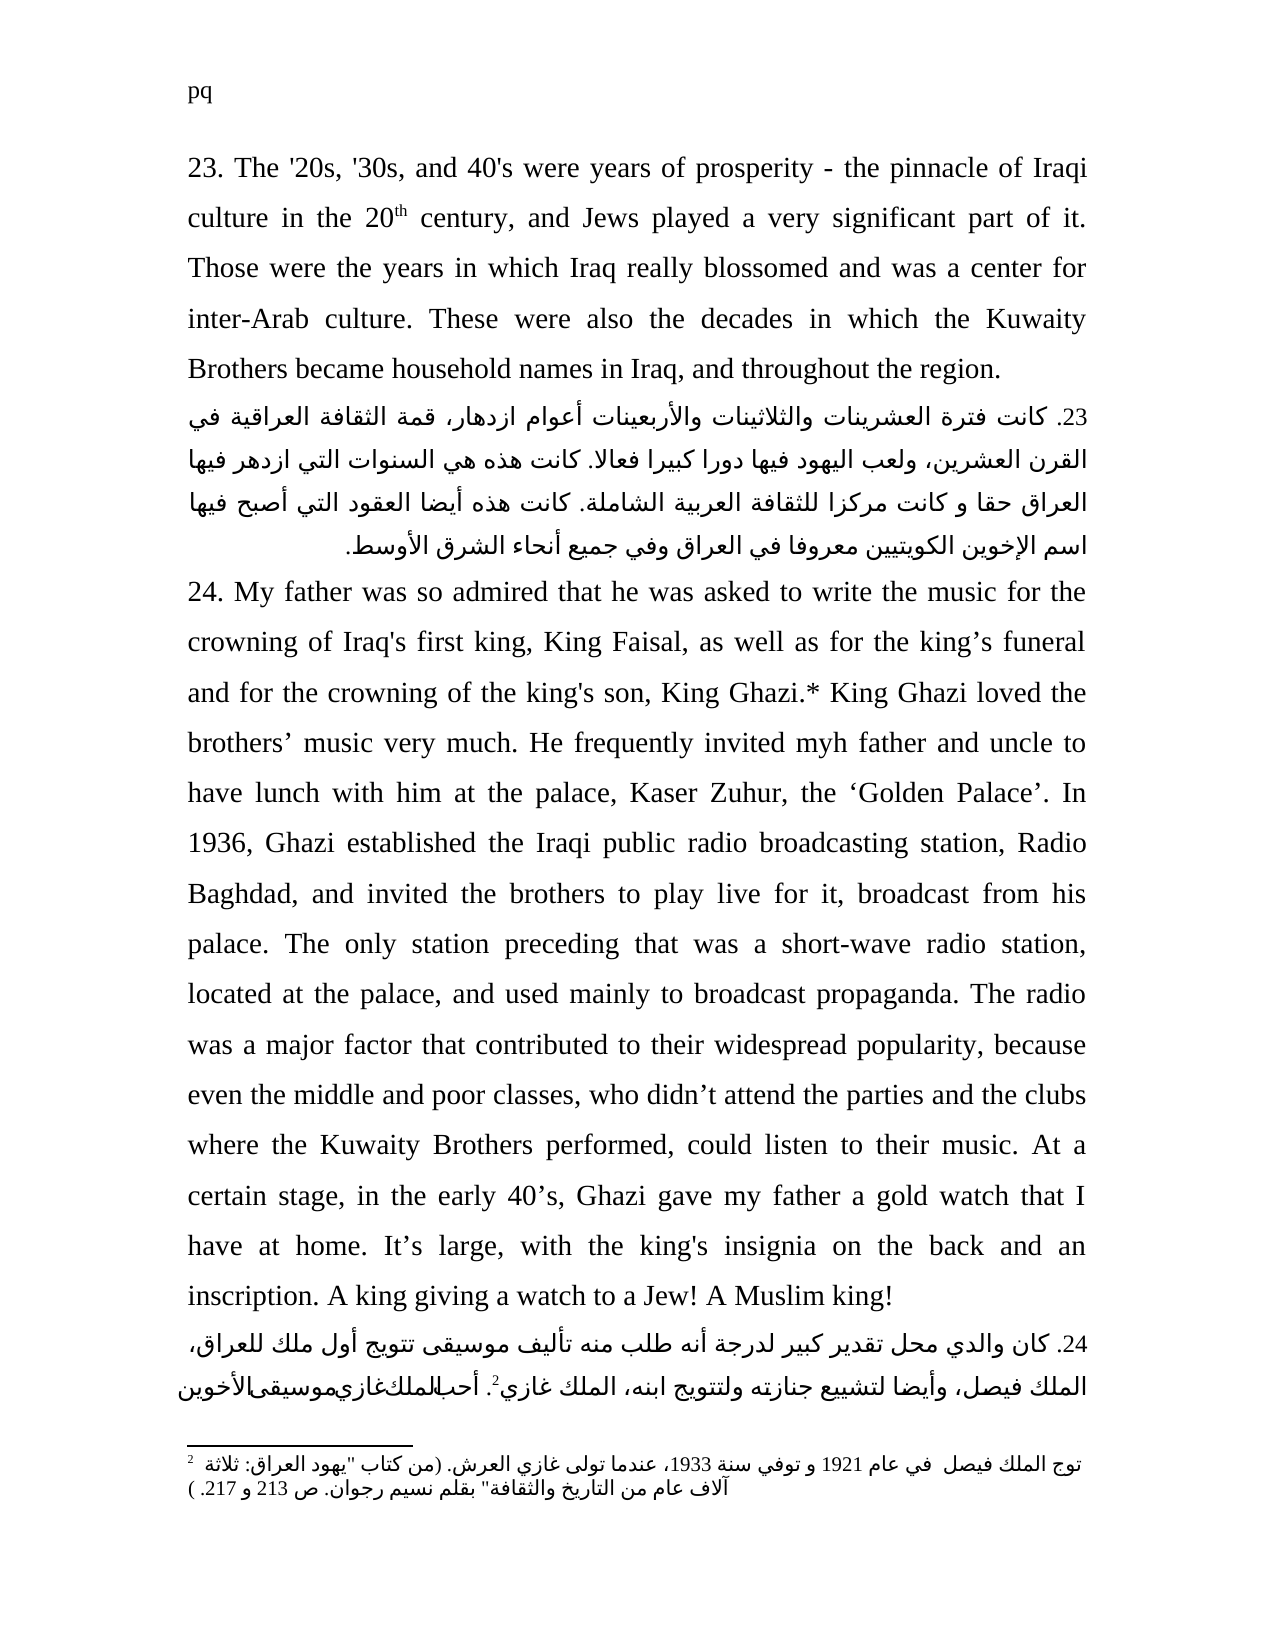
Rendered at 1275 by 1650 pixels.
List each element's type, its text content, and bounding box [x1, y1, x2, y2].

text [187, 1329, 1087, 1401]
text 23. كانت فترة العشرينات والثلاثينات والأربعينات أعوام ازدهار، قمة الثقافة العراقية في القرن العشرين، ولعب اليهود فيها دورا كبيرا فعالا. كانت هذه هي السنوات التي ازدهر فيها العراق حقا و كانت مركزا للثقافة العربية الشاملة. كانت هذه أيضا العقود التي أصبح فيها اسم الإخوين الكويتيين معروفا في العراق وفي جميع أنحاء الشرق الأوسط. [187, 402, 1087, 560]
text 23. The '20s, '30s, and 40's were years of prosperity - the pinnacle of Iraqi culture in the 20th century, and Jews played a very significant part of it. Those were the years in which Iraq really blossomed and was a center for inter-Arab culture. These were also the decades in which the Kuwaity Brothers became household names in Iraq, and throughout the region. [187, 150, 1087, 385]
text 24. My father was so admired that he was asked to write the music for the crowning of Iraq's first king, King Faisal, as well as for the king’s funeral and for the crowning of the king's son, King Ghazi.* King Ghazi loved the brothers’ music very much. He frequently invited myh father and uncle to have lunch with him at the palace, Kaser Zuhur, the ‘Golden Palace’. In 1936, Ghazi established the Iraqi public radio broadcasting station, Radio Baghdad, and invited the brothers to play live for it, broadcast from his palace. The only station preceding that was a short-wave radio station, located at the palace, and used mainly to broadcast propaganda. The radio was a major factor that contributed to their widespread popularity, because even the middle and poor classes, who didn’t attend the parties and the clubs where the Kuwaity Brothers performed, could listen to their music. At a certain stage, in the early 40’s, Ghazi gave my father a gold watch that I have at home. It’s large, with the king's insignia on the back and an inscription. A king giving a watch to a Jew! A Muslim king! [187, 574, 1087, 1312]
